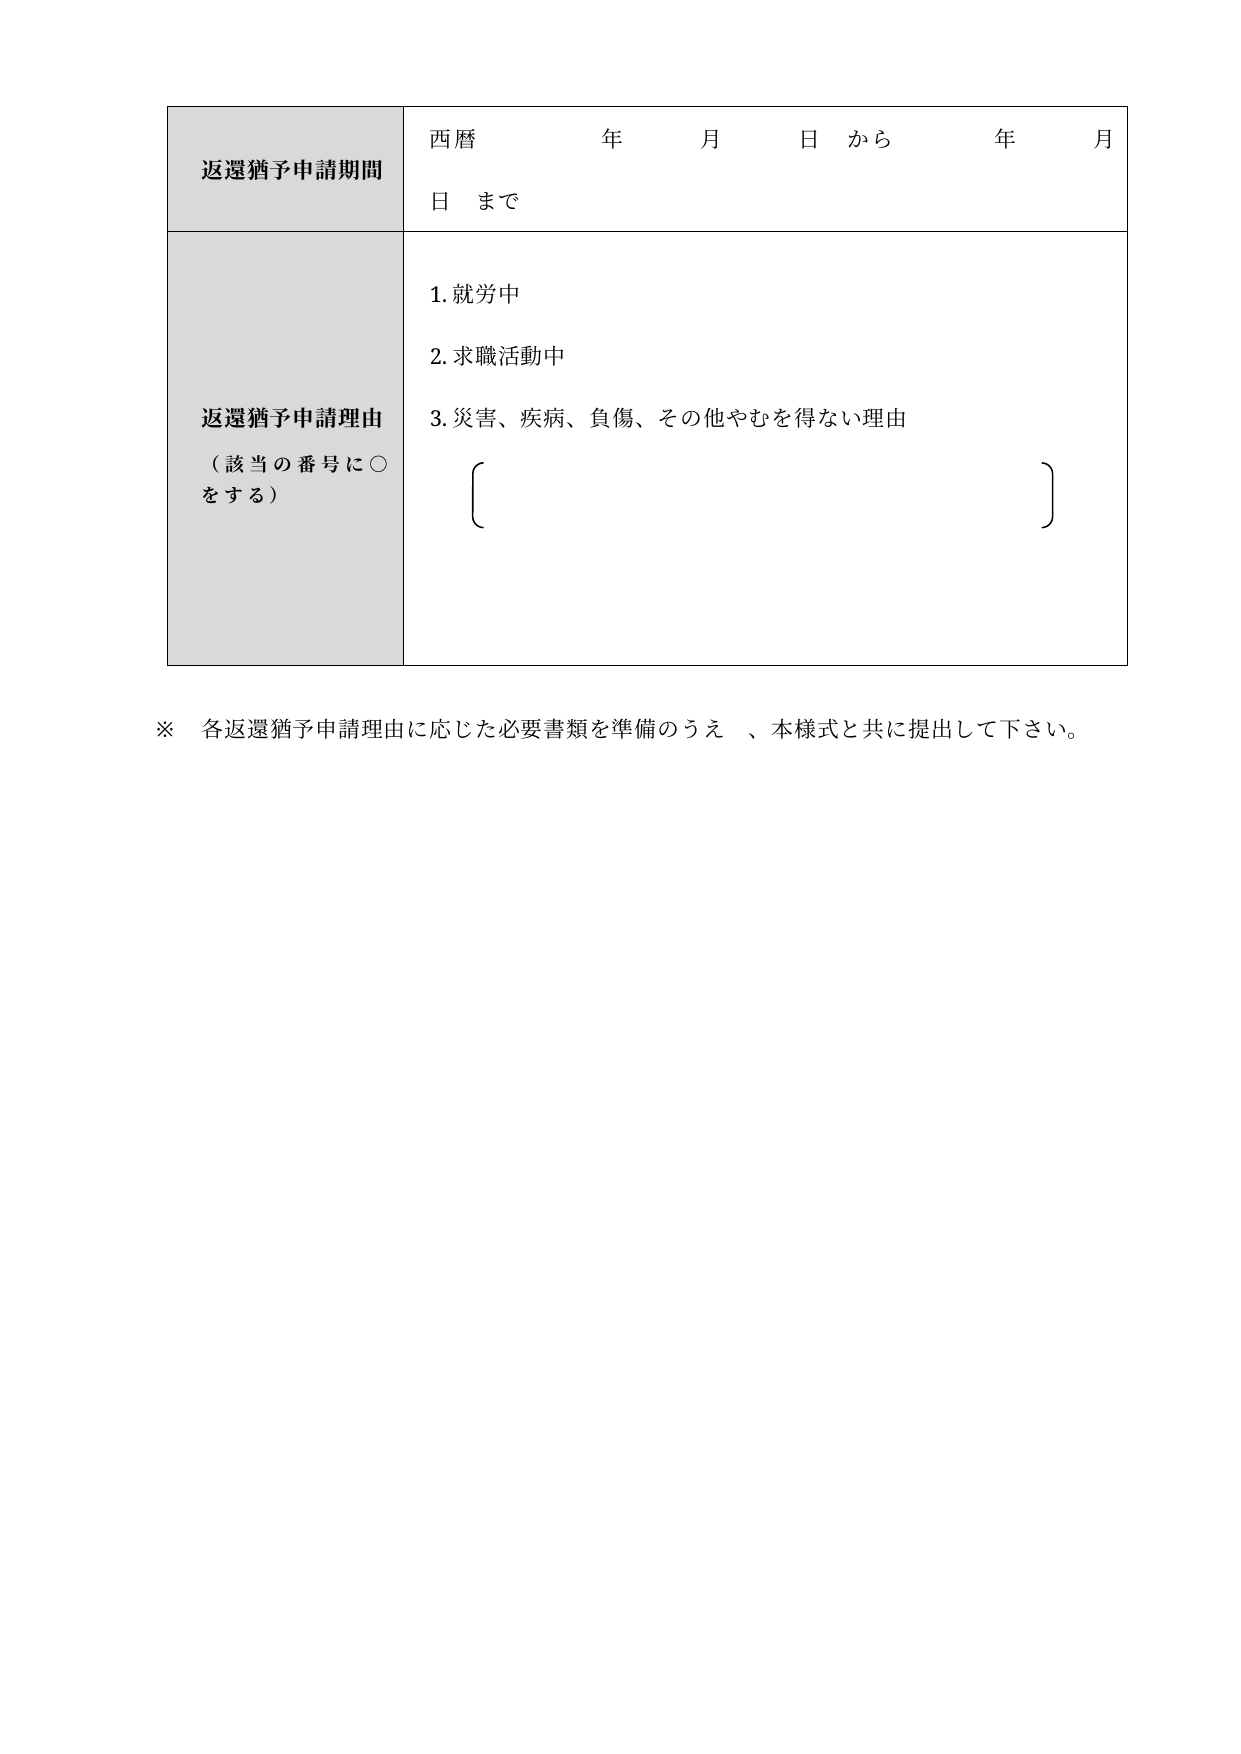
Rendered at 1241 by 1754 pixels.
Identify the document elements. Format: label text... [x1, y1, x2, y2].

table_cell 西暦 年 月 日 から 年 月 日 まで [404, 107, 1127, 231]
table_cell 1.就労中 2.求職活動中 3.災害、疾病、負傷、その他やむを得ない理由 [404, 232, 1127, 665]
text ※ 各返還猶予申請理由に応じた必要書類を準備のうえ、本様式と共に提出して下さい。 [156, 697, 1114, 758]
table_cell 返還猶予申請理由 （該当の番号に○をする） [168, 232, 403, 665]
table_cell 返還猶予申請期間 [168, 107, 403, 231]
